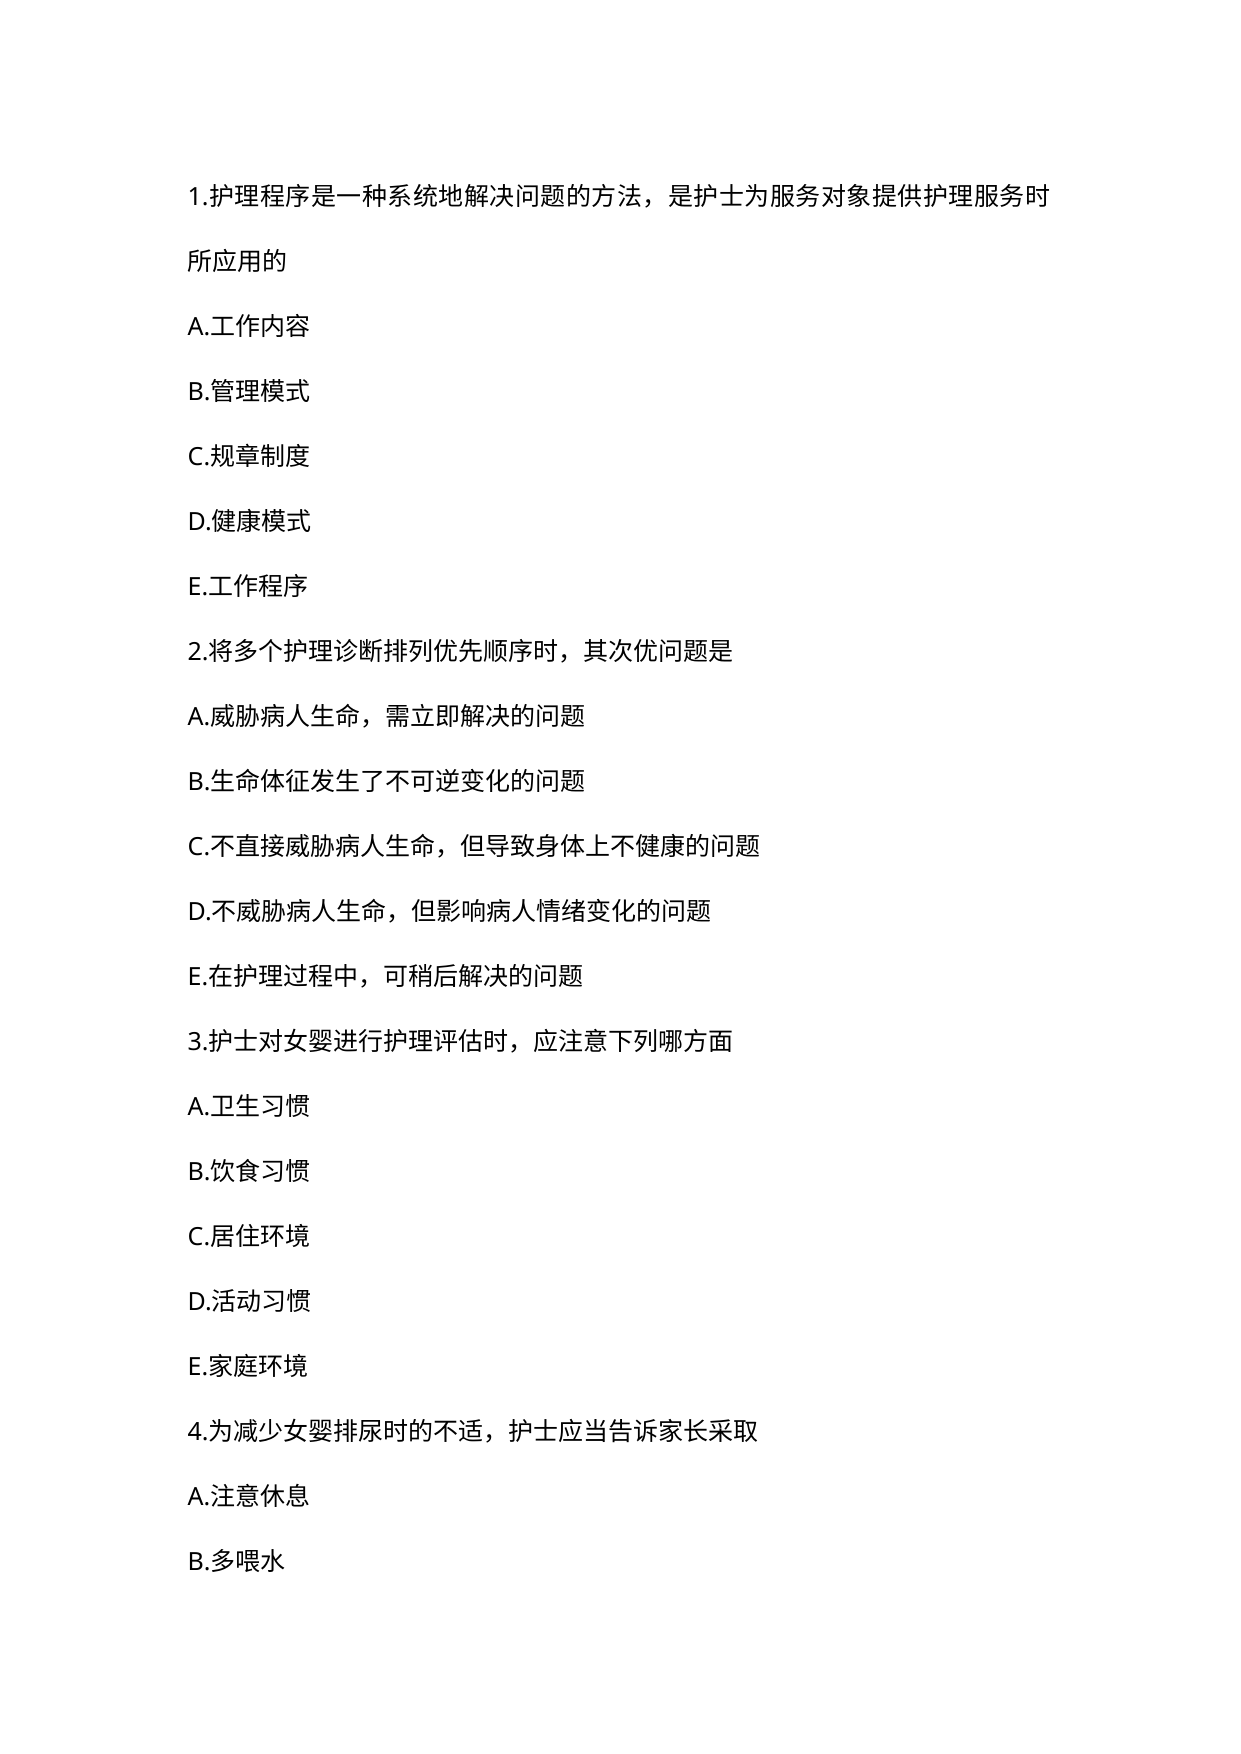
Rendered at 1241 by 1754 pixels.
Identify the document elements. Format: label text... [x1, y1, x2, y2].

text 3.护士对女婴进行护理评估时，应注意下列哪方面 [187, 1007, 1053, 1072]
text C.不直接威胁病人生命，但导致身体上不健康的问题 [187, 812, 1053, 877]
text B.多喂水 [187, 1527, 1053, 1592]
text A.卫生习惯 [187, 1072, 1053, 1137]
text D.不威胁病人生命，但影响病人情绪变化的问题 [187, 877, 1053, 942]
text B.生命体征发生了不可逆变化的问题 [187, 747, 1053, 812]
text C.居住环境 [187, 1202, 1053, 1267]
text E.工作程序 [187, 552, 1053, 617]
text D.健康模式 [187, 487, 1053, 552]
text B.管理模式 [187, 357, 1053, 422]
text D.活动习惯 [187, 1267, 1053, 1332]
text A.威胁病人生命，需立即解决的问题 [187, 682, 1053, 747]
text C.规章制度 [187, 422, 1053, 487]
text A.工作内容 [187, 292, 1053, 357]
text 2.将多个护理诊断排列优先顺序时，其次优问题是 [187, 617, 1053, 682]
text 4.为减少女婴排尿时的不适，护士应当告诉家长采取 [187, 1397, 1053, 1462]
text B.饮食习惯 [187, 1137, 1053, 1202]
text A.注意休息 [187, 1462, 1053, 1527]
text 1.护理程序是一种系统地解决问题的方法，是护士为服务对象提供护理服务时所应用的 [187, 162, 1053, 292]
text E.家庭环境 [187, 1332, 1053, 1397]
text E.在护理过程中，可稍后解决的问题 [187, 942, 1053, 1007]
